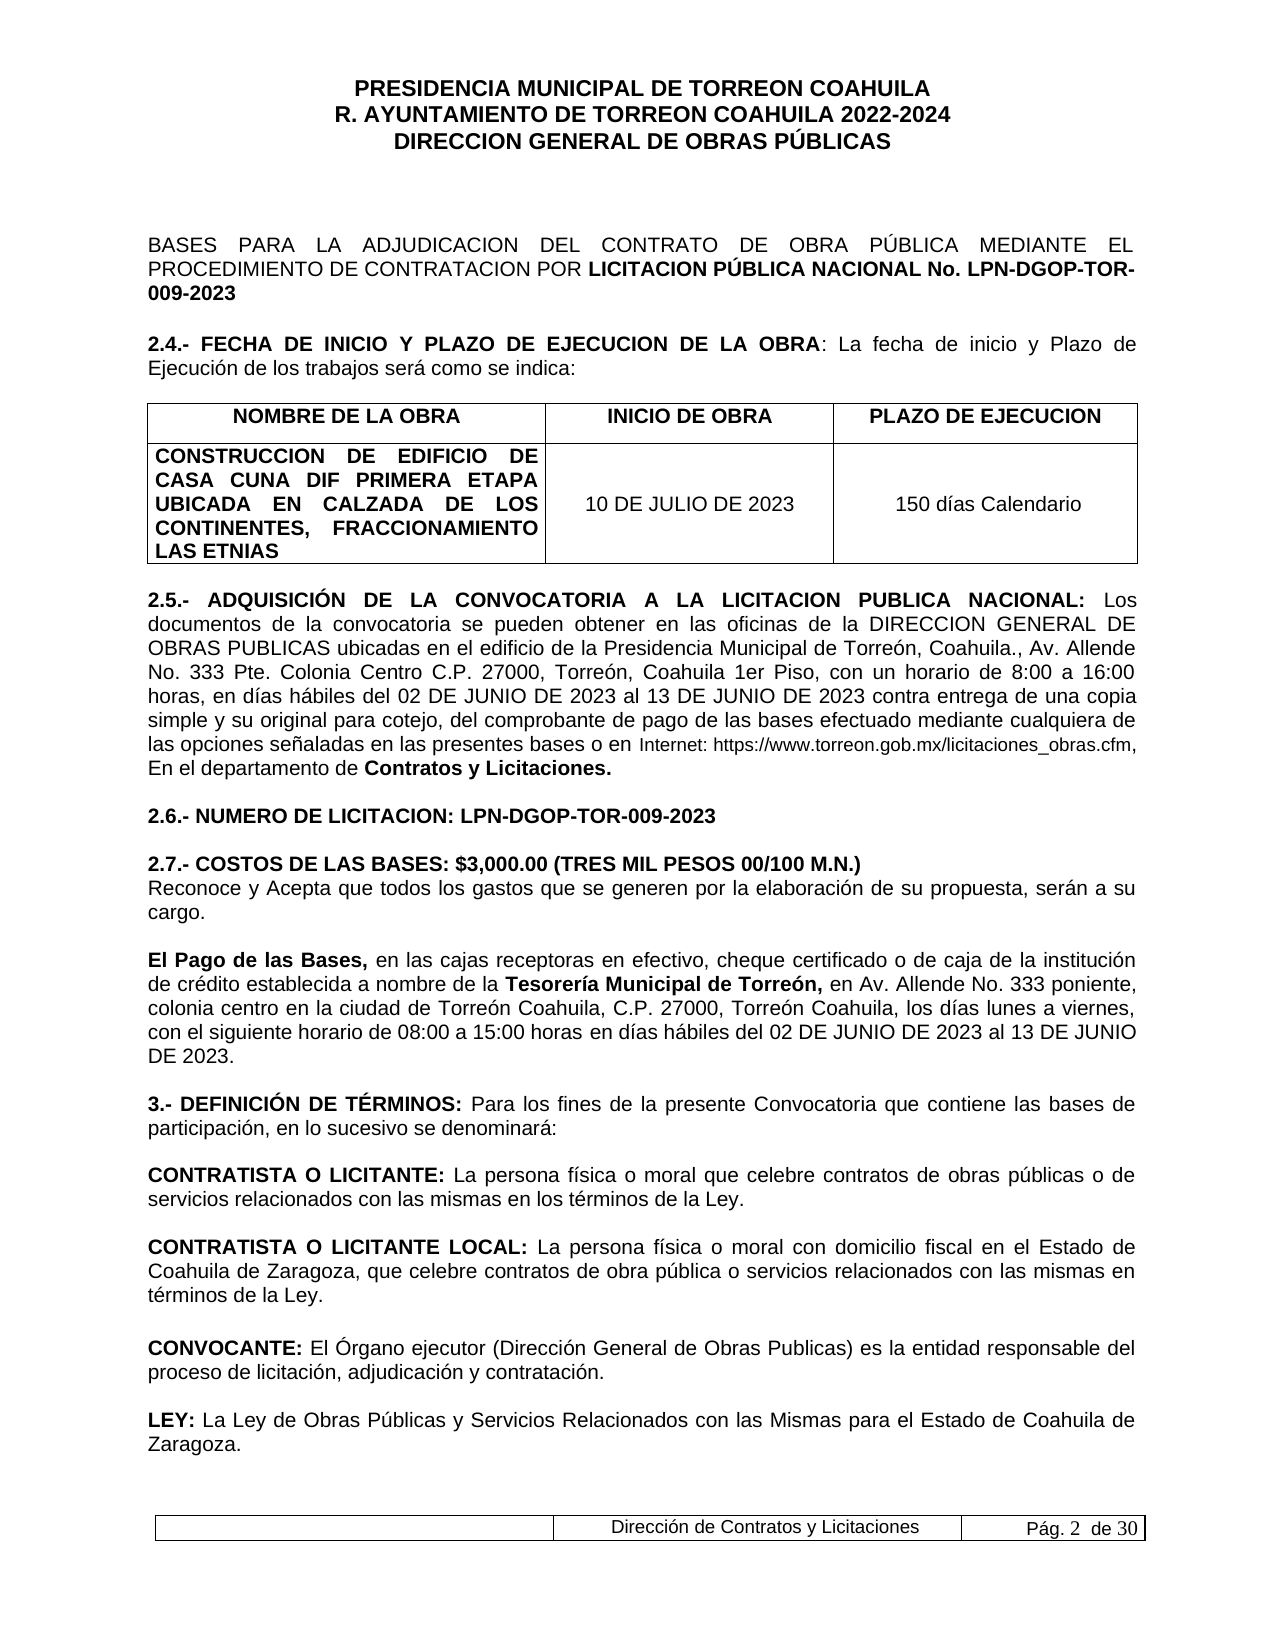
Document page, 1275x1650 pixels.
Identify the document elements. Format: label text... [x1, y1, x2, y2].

text CONVOCANTE: El Órgano ejecutor (Dirección General de Obras Publicas) es la entidad responsable del proceso de licitación, adjudicación y contratación. [148, 1336, 1137, 1384]
text 3.- DEFINICIÓN DE TÉRMINOS: Para los fines de la presente Convocatoria que contiene las bases de participación, en lo sucesivo se denominará: [148, 1091, 1137, 1139]
text El Pago de las Bases, en las cajas receptoras en efectivo, cheque certificado o de caja de la institución de crédito establecida a nombre de la Tesorería Municipal de Torreón, en Av. Allende No. 333 poniente, colonia centro en la ciudad de Torreón Coahuila, C.P. 27000, Torreón Coahuila, los días lunes a viernes, con el siguiente horario de 08:00 a 15:00 horas en días hábiles del 02 DE JUNIO DE 2023 al 13 DE JUNIO DE 2023. [148, 948, 1137, 1067]
table_header INICIO DE OBRA [546, 404, 833, 442]
table_cell CONSTRUCCION DE EDIFICIO DE CASA CUNA DIF PRIMERA ETAPA UBICADA EN CALZADA DE LOS CONTINENTES, FRACCIONAMIENTO LAS ETNIAS [148, 444, 545, 563]
text CONTRATISTA O LICITANTE: La persona física o moral que celebre contratos de obras públicas o de servicios relacionados con las mismas en los términos de la Ley. [148, 1163, 1137, 1211]
table_header NOMBRE DE LA OBRA [148, 404, 545, 442]
text 2.6.- NUMERO DE LICITACION: LPN-DGOP-TOR-009-2023 [148, 804, 1137, 828]
table_header PLAZO DE EJECUCION [834, 404, 1137, 442]
table_cell 150 días Calendario [834, 444, 1137, 563]
text LEY: de Obras Públicas y Servicios Relacionados con las Mismas para el Estado de Coahuila de Zaragoza. [148, 1408, 1137, 1456]
text 2.4.- FECHA DE INICIO Y PLAZO DE EJECUCION DE LA OBRA: La fecha de inicio y Plazo de Ejecución de los trabajos será como se indica: [148, 331, 1137, 379]
text CONTRATISTA O LICITANTE LOCAL: La persona física o moral con domicilio fiscal en el Estado de Coahuila de Zaragoza, que celebre contratos de obra pública o servicios relacionados con las mismas en términos de la Ley. [148, 1235, 1137, 1307]
table_cell 10 DE JULIO DE 2023 [546, 444, 833, 563]
text 2.7.- COSTOS DE LAS BASES: $3,000.00 (TRES MIL PESOS 00/100 M.N.) [148, 852, 1137, 876]
text 2.5.- ADQUISICIÓN DE LA CONVOCATORIA A LA LICITACION PUBLICA NACIONAL: Los documentos de la convocatoria se pueden obtener en las oficinas de la DIRECCION GENERAL DE OBRAS PUBLICAS ubicadas en el edificio de la Presidencia Municipal de Torreón, Coahuila., Av. Allende No. 333 Pte. Colonia Centro C.P. 27000, Torreón, Coahuila 1er Piso, con un horario de 8:00 a 16:00 horas, en días hábiles del 02 DE JUNIO DE 2023 al 13 DE JUNIO DE 2023 contra entrega de una copia simple y su original para cotejo, del comprobante de pago de las bases efectuado mediante cualquiera de las opciones señaladas en las presentes bases o en Internet: https://www.torreon.gob.mx/licitaciones_obras.cfm, En el departamento de Contratos y Licitaciones. [148, 588, 1137, 780]
text Reconoce y Acepta que todos los gastos que se generen por la elaboración de su propuesta, serán a su cargo. [148, 876, 1137, 924]
